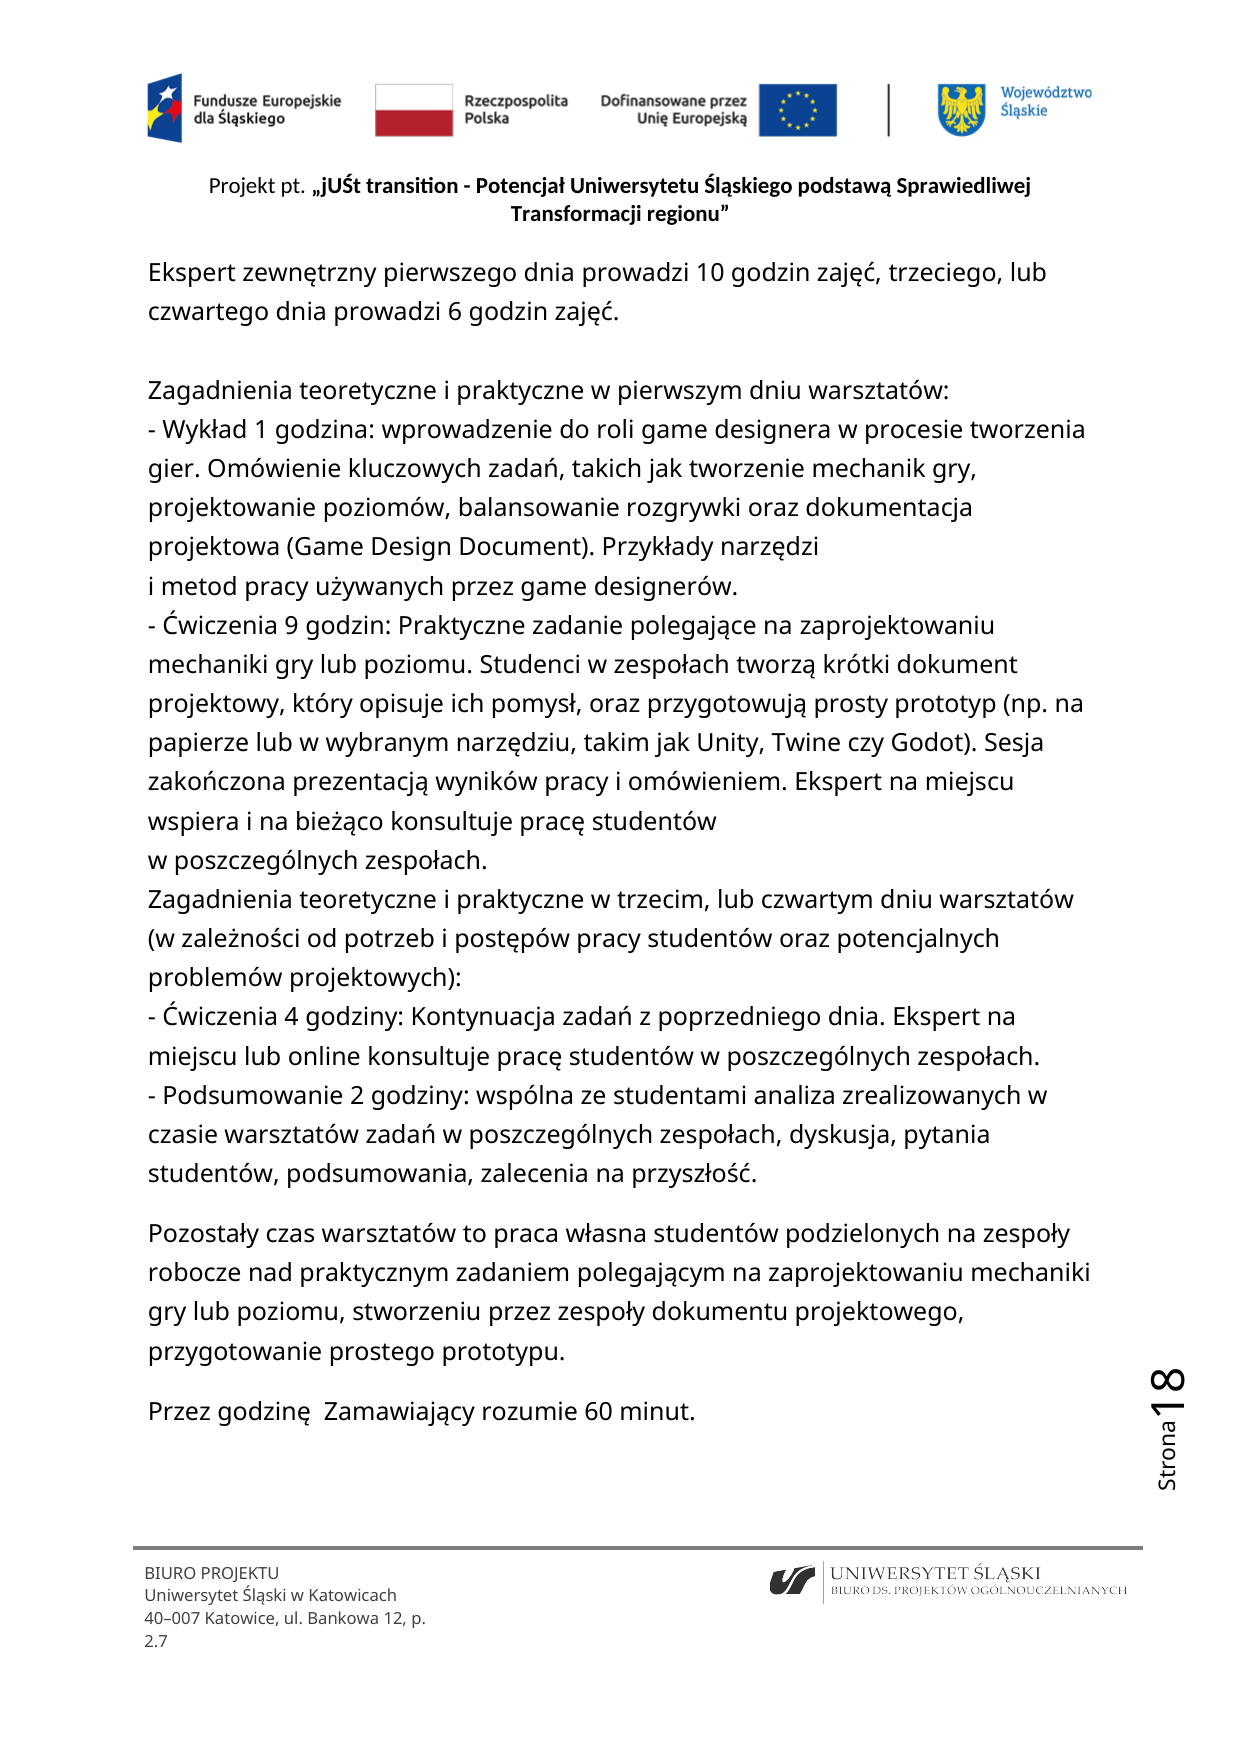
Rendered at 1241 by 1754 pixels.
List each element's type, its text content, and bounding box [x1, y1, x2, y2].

text Zagadnienia teoretyczne i praktyczne w pierwszym dniu warsztatów: [148, 372, 1093, 406]
text - Ćwiczenia 4 godziny: Kontynuacja zadań z poprzedniego dnia. Ekspert na miejscu lub online konsultuje pracę studentów w poszczególnych zespołach. [148, 999, 1093, 1072]
text Ekspert zewnętrzny pierwszego dnia prowadzi 10 godzin zajęć, trzeciego, lub czwartego dnia prowadzi 6 godzin zajęć. [148, 255, 1093, 328]
text Przez godzinę Zamawiający rozumie 60 minut. [148, 1393, 1093, 1427]
text - Ćwiczenia 9 godzin: Praktyczne zadanie polegające na zaprojektowaniu mechaniki gry lub poziomu. Studenci w zespołach tworzą krótki dokument projektowy, który opisuje ich pomysł, oraz przygotowują prosty prototyp (np. na papierze lub w wybranym narzędziu, takim jak Unity, Twine czy Godot). Sesja zakończona prezentacją wyników pracy i omówieniem. Ekspert na miejscu wspiera i na bieżąco konsultuje pracę studentów w poszczególnych zespołach. [148, 607, 1093, 876]
picture [147, 73, 1092, 143]
text Pozostały czas warsztatów to praca własna studentów podzielonych na zespoły robocze nad praktycznym zadaniem polegającym na zaprojektowaniu mechaniki gry lub poziomu, stworzeniu przez zespoły dokumentu projektowego, przygotowanie prostego prototypu. [148, 1216, 1093, 1367]
text - Wykład 1 godzina: wprowadzenie do roli game designera w procesie tworzenia gier. Omówienie kluczowych zadań, takich jak tworzenie mechanik gry, projektowanie poziomów, balansowanie rozgrywki oraz dokumentacja projektowa (Game Design Document). Przykłady narzędzi i metod pracy używanych przez game designerów. [148, 411, 1093, 602]
text - Podsumowanie 2 godziny: wspólna ze studentami analiza zrealizowanych w czasie warsztatów zadań w poszczególnych zespołach, dyskusja, pytania studentów, podsumowania, zalecenia na przyszłość. [148, 1077, 1093, 1190]
text Zagadnienia teoretyczne i praktyczne w trzecim, lub czwartym dniu warsztatów (w zależności od potrzeb i postępów pracy studentów oraz potencjalnych problemów projektowych): [148, 881, 1093, 994]
